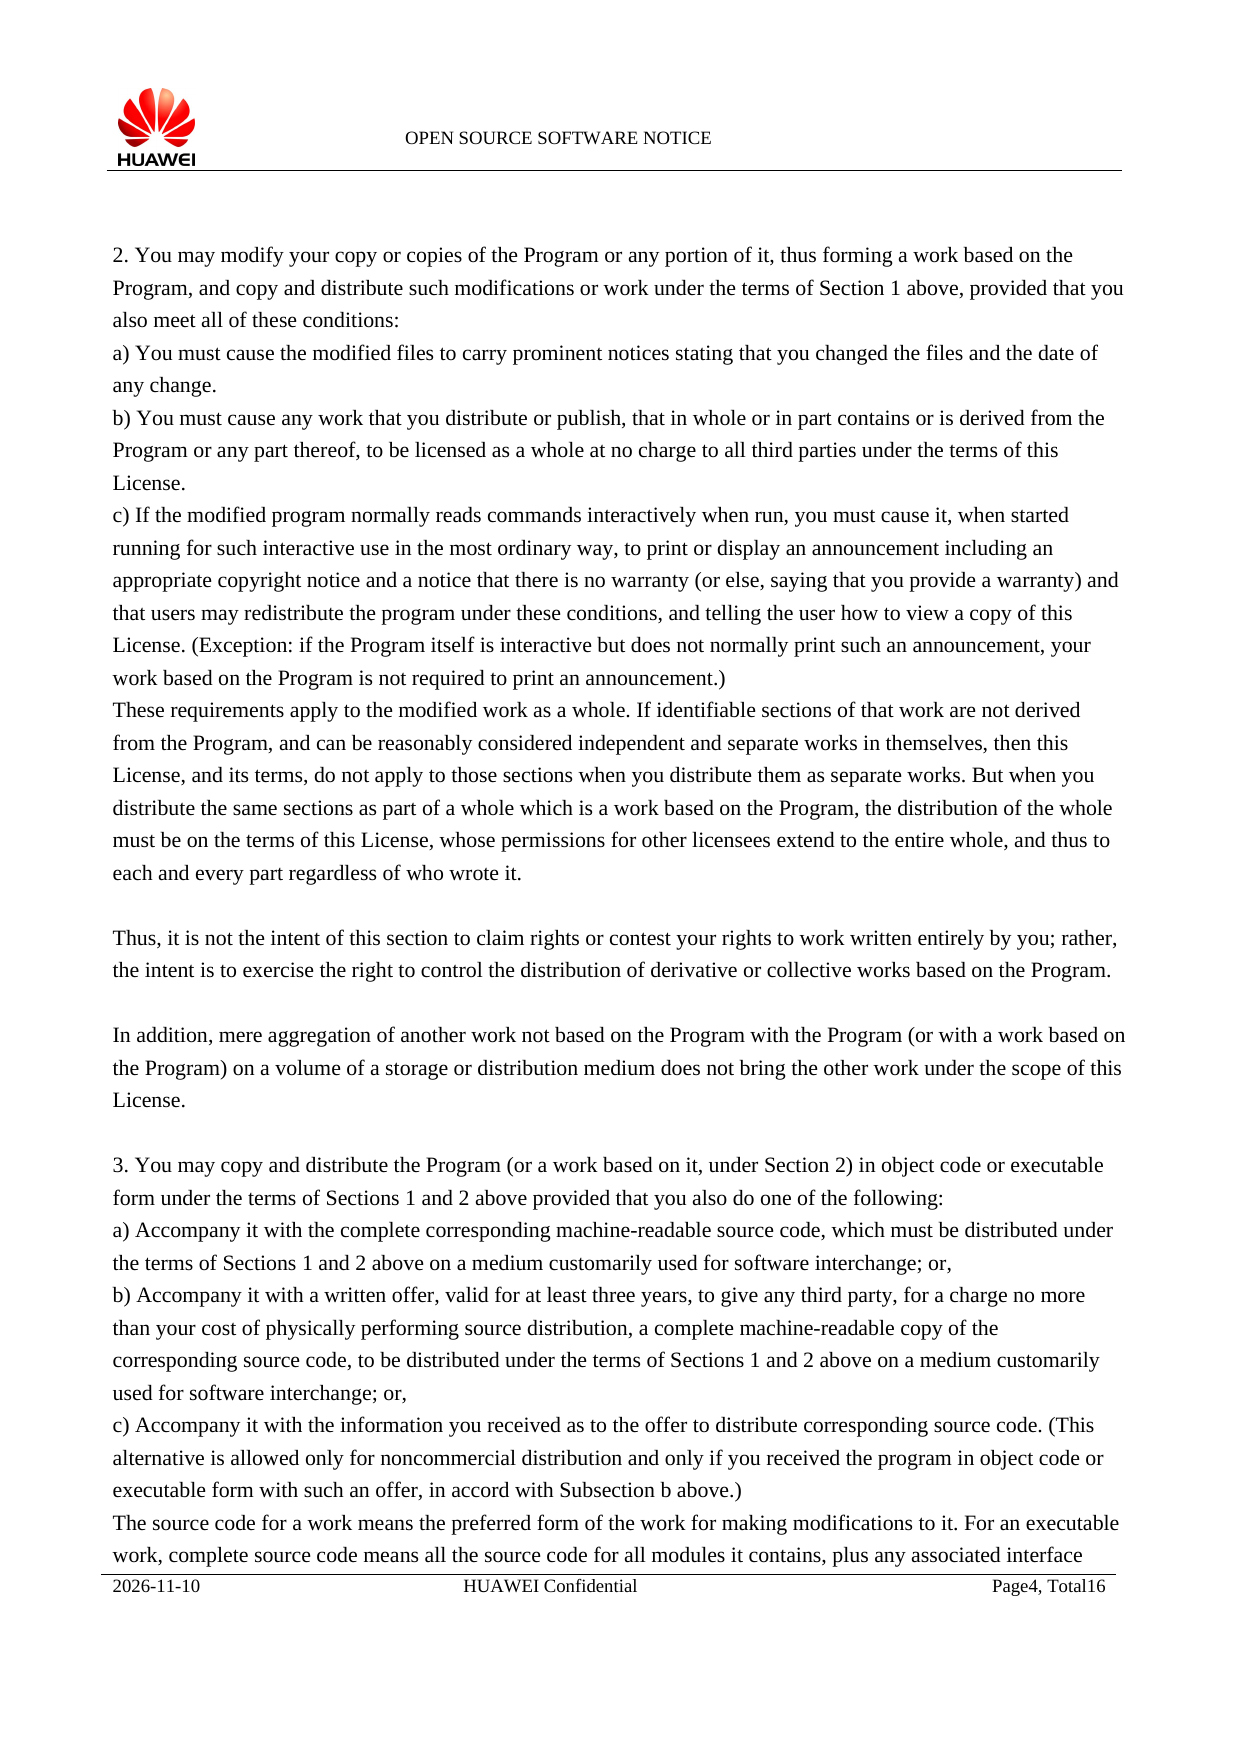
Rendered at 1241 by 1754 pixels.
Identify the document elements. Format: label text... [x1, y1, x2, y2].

picture [118, 88, 195, 166]
